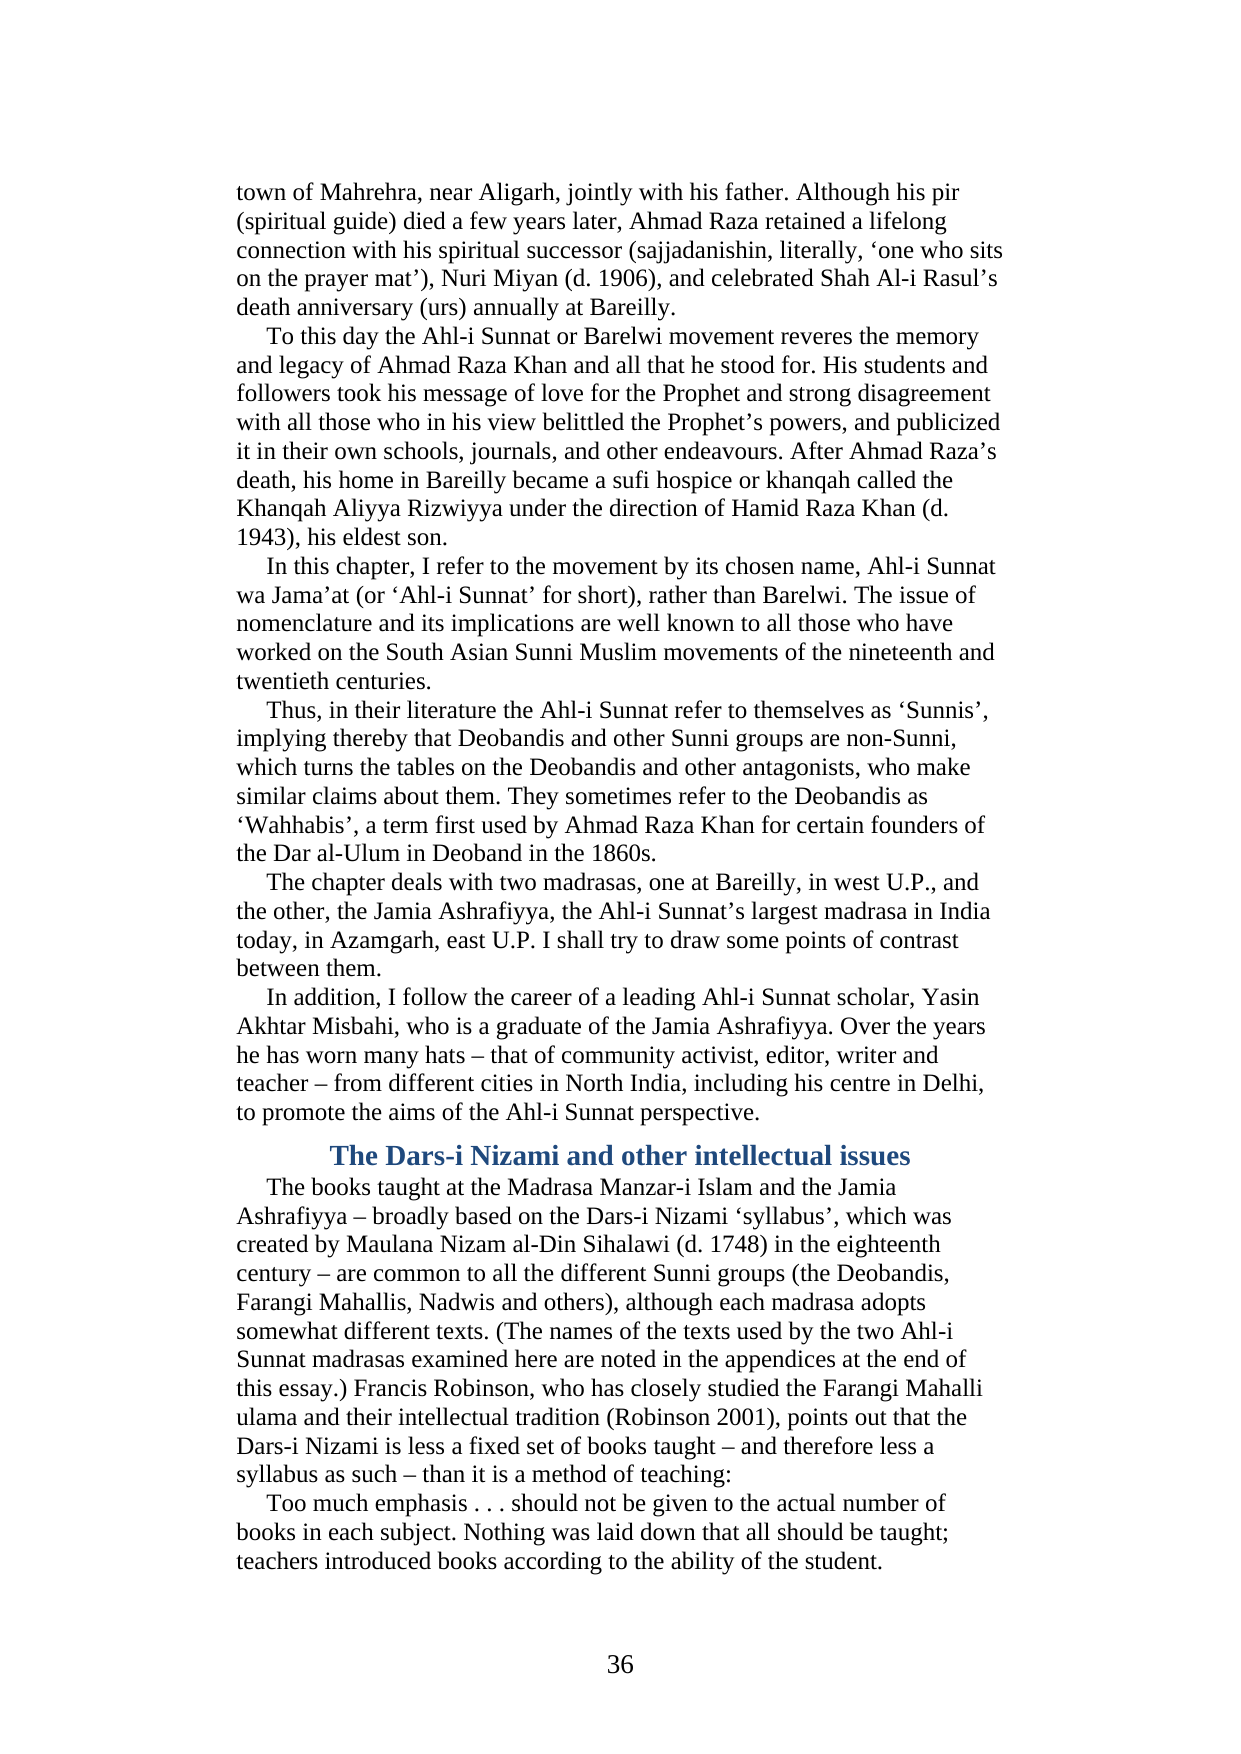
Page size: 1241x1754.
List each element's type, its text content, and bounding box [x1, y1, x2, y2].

text In addition, I follow the career of a leading Ahl-i Sunnat scholar, Yasin Akhtar Misbahi, who is a graduate of the Jamia Ashrafiyya. Over the years he has worn many hats – that of community activist, editor, writer and teacher – from different cities in North India, including his centre in Delhi, to promote the aims of the Ahl-i Sunnat perspective. [236, 982, 1004, 1126]
text Thus, in their literature the Ahl-i Sunnat refer to themselves as ‘Sunnis’, implying thereby that Deobandis and other Sunni groups are non-Sunni, which turns the tables on the Deobandis and other antagonists, who make similar claims about them. They sometimes refer to the Deobandis as ‘Wahhabis’, a term first used by Ahmad Raza Khan for certain founders of the Dar al-Ulum in Deoband in the 1860s. [236, 695, 1004, 867]
text To this day the Ahl-i Sunnat or Barelwi movement reveres the memory and legacy of Ahmad Raza Khan and all that he stood for. His students and followers took his message of love for the Prophet and strong disagreement with all those who in his view belittled the Prophet’s powers, and publicized it in their own schools, journals, and other endeavours. After Ahmad Raza’s death, his home in Bareilly became a sufi hospice or khanqah called the Khanqah Aliyya Rizwiyya under the direction of Hamid Raza Khan (d. 1943), his eldest son. [236, 321, 1004, 551]
text The books taught at the Madrasa Manzar-i Islam and the Jamia Ashrafiyya – broadly based on the Dars-i Nizami ‘syllabus’, which was created by Maulana Nizam al-Din Sihalawi (d. 1748) in the eighteenth century – are common to all the different Sunni groups (the Deobandis, Farangi Mahallis, Nadwis and others), although each madrasa adopts somewhat different texts. (The names of the texts used by the two Ahl-i Sunnat madrasas examined here are noted in the appendices at the end of this essay.) Francis Robinson, who has closely studied the Farangi Mahalli ulama and their intellectual tradition (Robinson 2001), points out that the Dars-i Nizami is less a fixed set of books taught – and therefore less a syllabus as such – than it is a method of teaching: [236, 1172, 1004, 1488]
text In this chapter, I refer to the movement by its chosen name, Ahl-i Sunnat wa Jama’at (or ‘Ahl-i Sunnat’ for short), rather than Barelwi. The issue of nomenclature and its implications are well known to all those who have worked on the South Asian Sunni Muslim movements of the nineteenth and twentieth centuries. [236, 551, 1004, 695]
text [236, 177, 1004, 321]
text The chapter deals with two madrasas, one at Bareilly, in west U.P., and the other, the Jamia Ashrafiyya, the Ahl-i Sunnat’s largest madrasa in India today, in Azamgarh, east U.P. I shall try to draw some points of contrast between them. [236, 867, 1004, 982]
subtitle The Dars-i Nizami and other intellectual issues [236, 1138, 1004, 1172]
text Too much emphasis . . . should not be given to the actual number of books in each subject. Nothing was laid down that all should be taught; teachers introduced books according to the ability of the student. [236, 1488, 1004, 1574]
